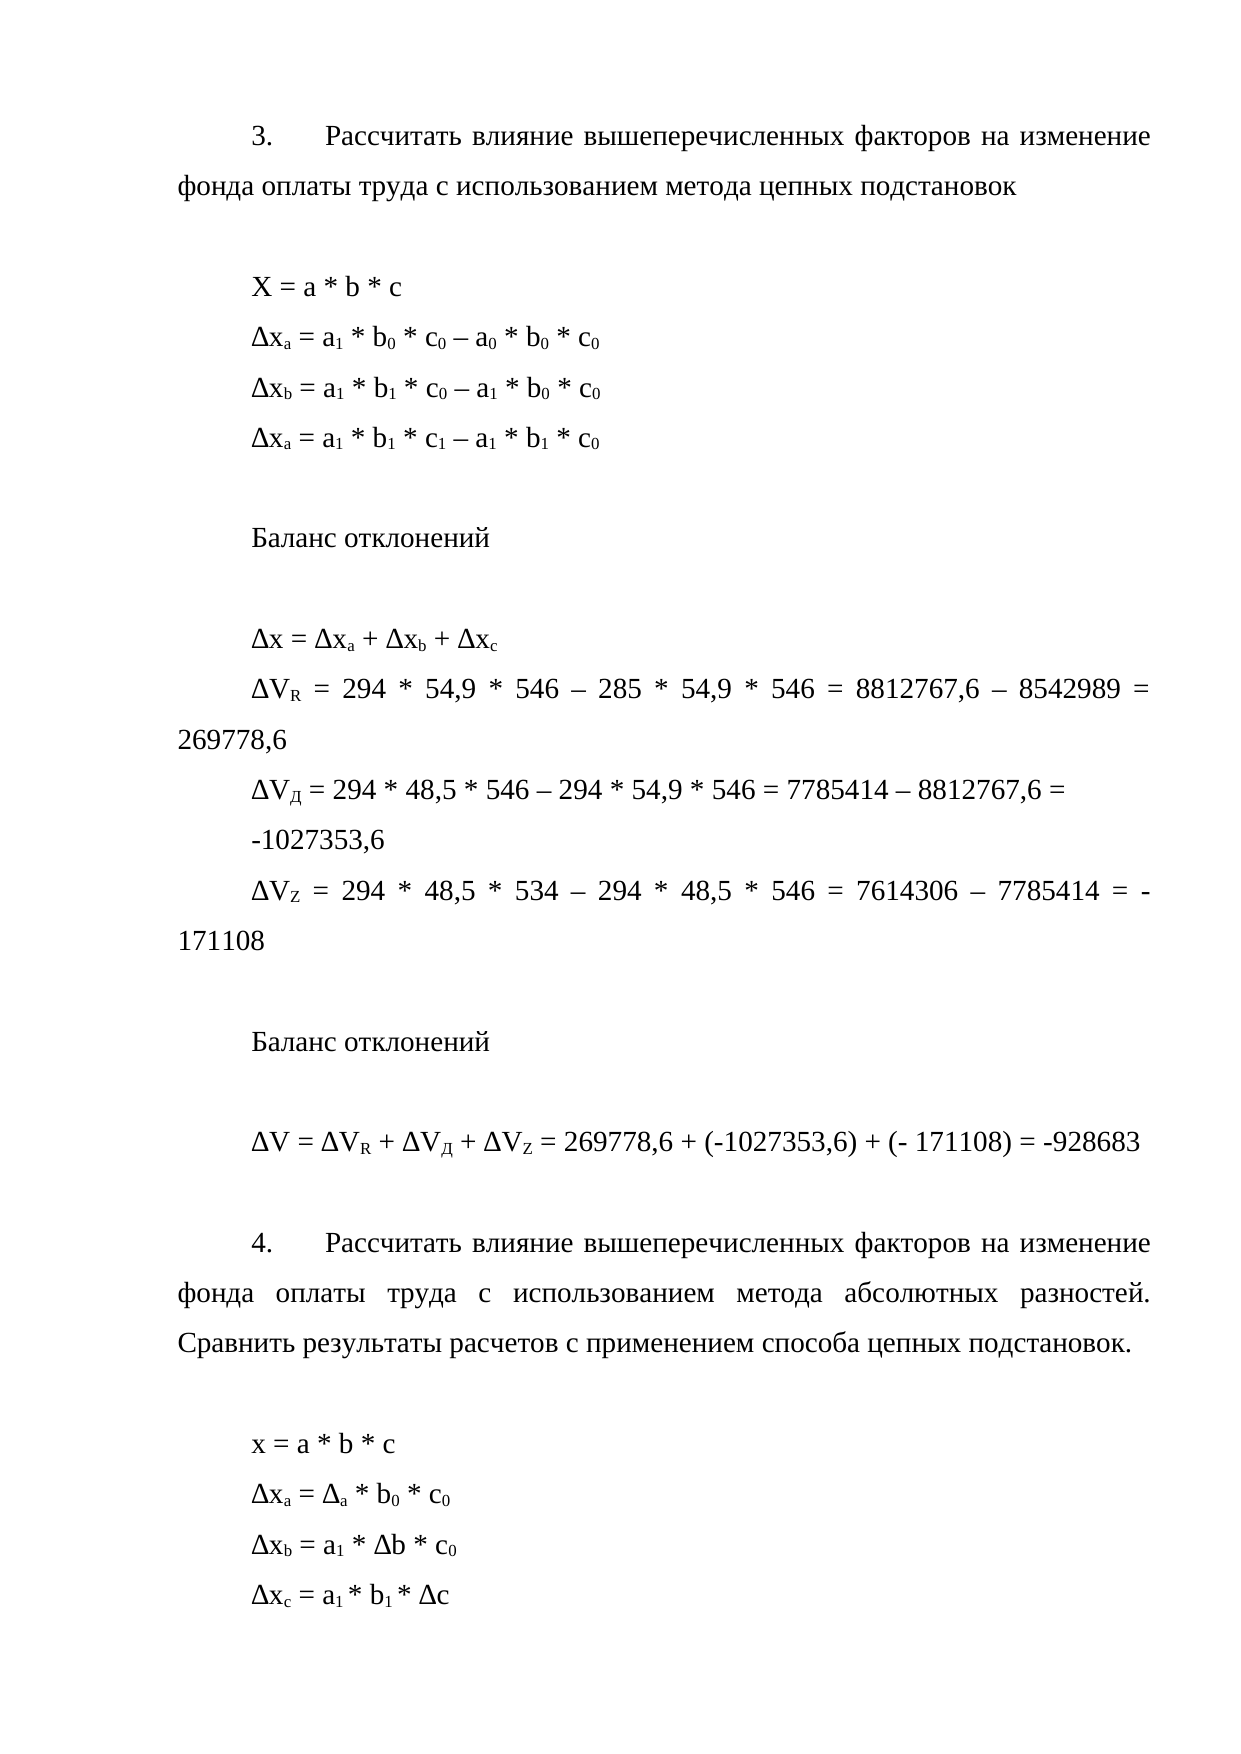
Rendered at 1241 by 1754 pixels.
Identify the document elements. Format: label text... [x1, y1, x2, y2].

text ∆ха = ∆а * b0 * с0 [177, 1477, 1152, 1510]
text -1027353,6 [177, 822, 1152, 856]
text ∆хb = а1 * ∆b * с0 [177, 1527, 1152, 1560]
text ∆V = ∆VR + ∆VД + ∆VZ = 269778,6 + (-1027353,6) + (- 171108) = -928683 [177, 1124, 1152, 1158]
text Баланс отклонений [177, 521, 1152, 554]
text ∆х = ∆ха + ∆хb + ∆хс [177, 621, 1152, 655]
text ∆VR = 294 * 54,9 * 546 – 285 * 54,9 * 546 = 8812767,6 – 8542989 = 269778,6 [177, 672, 1152, 755]
text ∆хb = а1 * b1 * с0 – а1 * b0 * с0 [177, 370, 1152, 403]
list Рассчитать влияние вышеперечисленных факторов на изменение фонда оплаты труда с использованием метода абсолютных разностей. Сравнить результаты расчетов с применением способа цепных подстановок. [177, 1225, 1152, 1359]
text ∆ха = а1 * b1 * с1 – а1 * b1 * с0 [177, 420, 1152, 453]
text ∆VZ = 294 * 48,5 * 534 – 294 * 48,5 * 546 = 7614306 – 7785414 = - 171108 [177, 873, 1152, 957]
text X = a * b * с [177, 269, 1152, 303]
text ∆VД = 294 * 48,5 * 546 – 294 * 54,9 * 546 = 7785414 – 8812767,6 = [177, 772, 1152, 806]
text ∆хс = а1 * b1 * ∆с [177, 1577, 1152, 1611]
text х = а * b * с [177, 1426, 1152, 1460]
text ∆ха = а1 * b0 * с0 – а0 * b0 * с0 [177, 319, 1152, 353]
text Баланс отклонений [177, 1024, 1152, 1057]
list Рассчитать влияние вышеперечисленных факторов на изменение фонда оплаты труда с использованием метода цепных подстановок [177, 118, 1152, 202]
